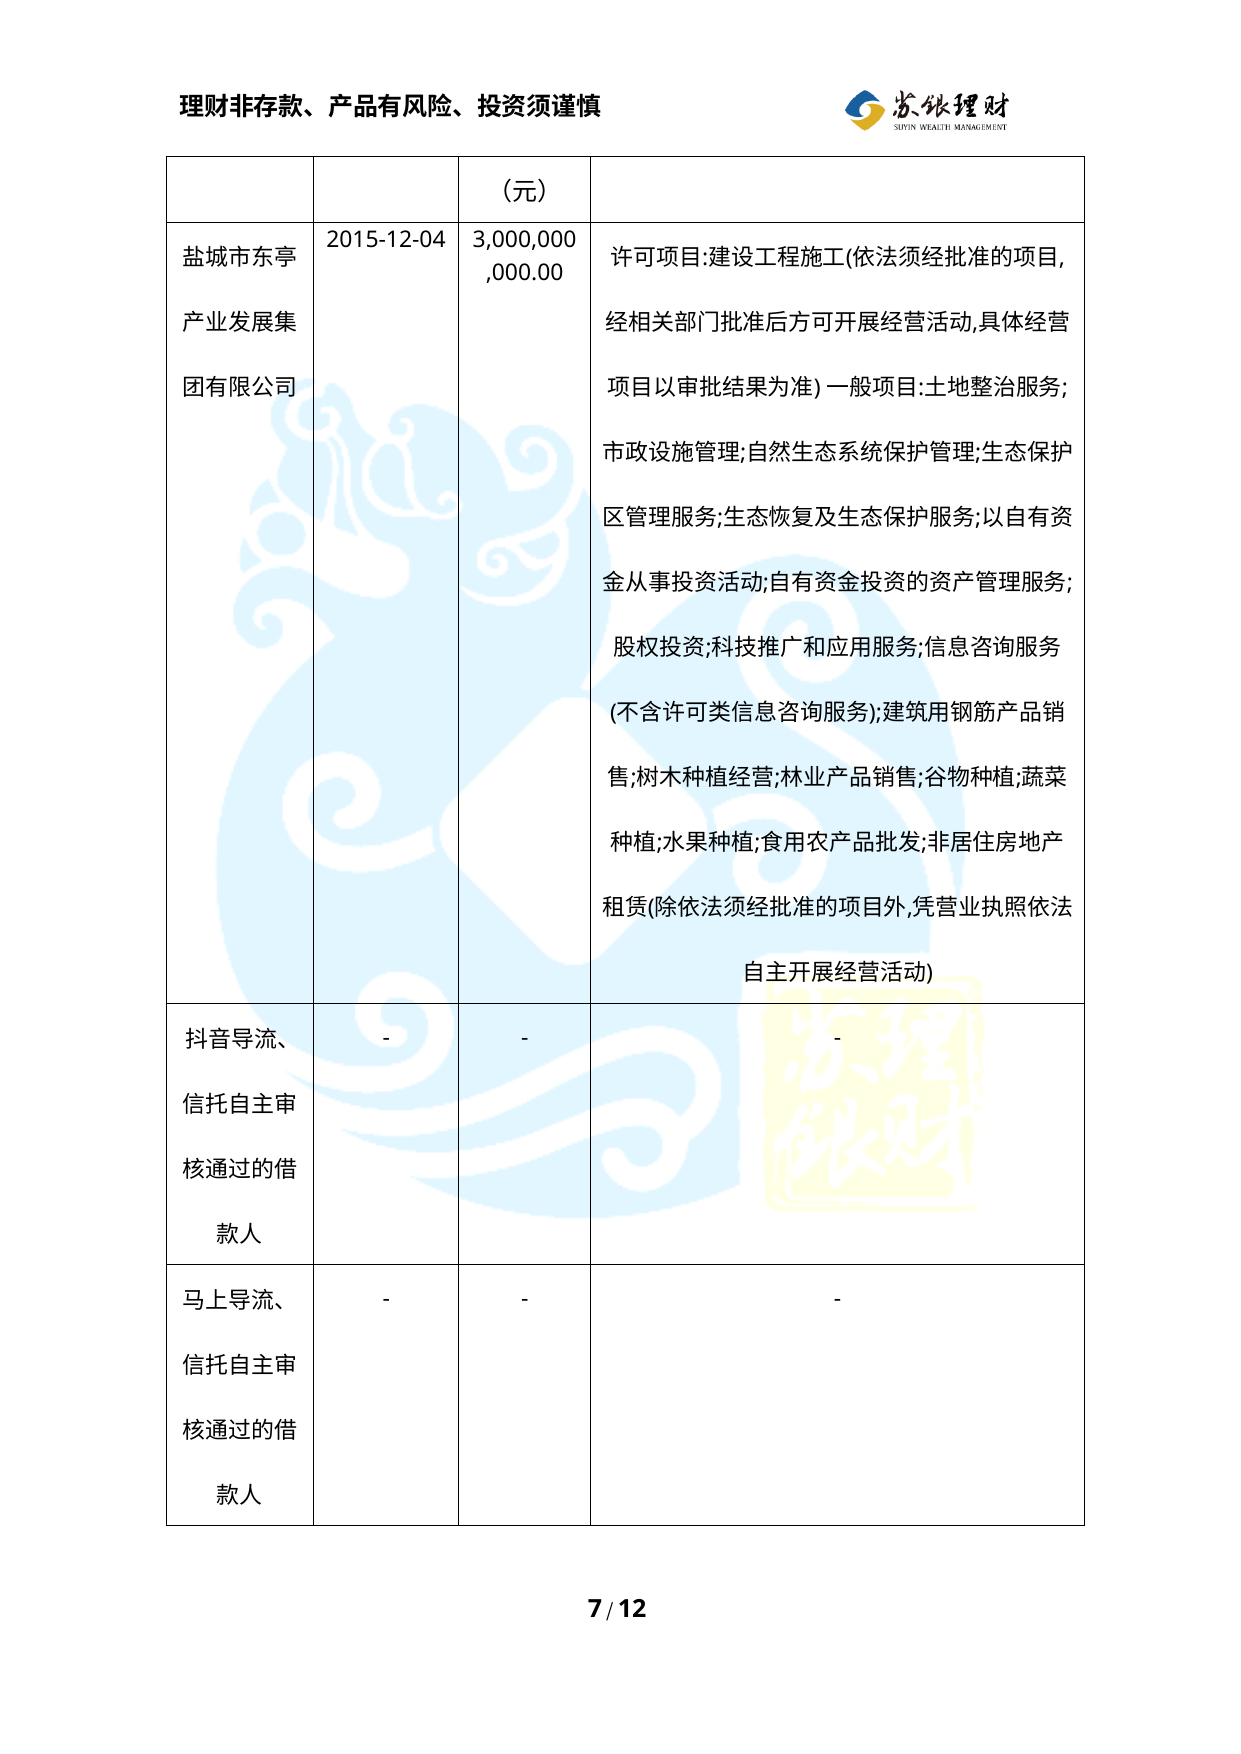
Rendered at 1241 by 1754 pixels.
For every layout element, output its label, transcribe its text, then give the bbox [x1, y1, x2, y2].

table_cell 许可项目:建设工程施工(依法须经批准的项目,经相关部门批准后方可开展经营活动,具体经营项目以审批结果为准) 一般项目:土地整治服务;市政设施管理;自然生态系统保护管理;生态保护区管理服务;生态恢复及生态保护服务;以自有资金从事投资活动;自有资金投资的资产管理服务;股权投资;科技推广和应用服务;信息咨询服务(不含许可类信息咨询服务);建筑用钢筋产品销售;树木种植经营;林业产品销售;谷物种植;蔬菜种植;水果种植;食用农产品批发;非居住房地产租赁(除依法须经批准的项目外,凭营业执照依法自主开展经营活动) [591, 223, 1084, 1003]
table_cell 抖音导流、信托自主审核通过的借款人 [167, 1004, 313, 1264]
table_header 融资客户 [167, 157, 313, 222]
picture [820, 72, 1039, 143]
table_cell 2015-12-04 [314, 223, 458, 1003]
table_cell 盐城市东亭产业发展集团有限公司 [167, 223, 313, 1003]
table_cell - [591, 1265, 1084, 1525]
table_cell - [314, 1265, 458, 1525]
table_cell - [314, 1004, 458, 1264]
table_header 经营范围 [591, 157, 1084, 222]
table_cell 3,000,000,000.00 [459, 223, 590, 1003]
table_header 注册资本（元） [459, 157, 590, 222]
table_cell - [459, 1004, 590, 1264]
table_cell - [591, 1004, 1084, 1264]
table_cell 马上导流、信托自主审核通过的借款人 [167, 1265, 313, 1525]
table_header 成立日期 [314, 157, 458, 222]
table_cell - [459, 1265, 590, 1525]
